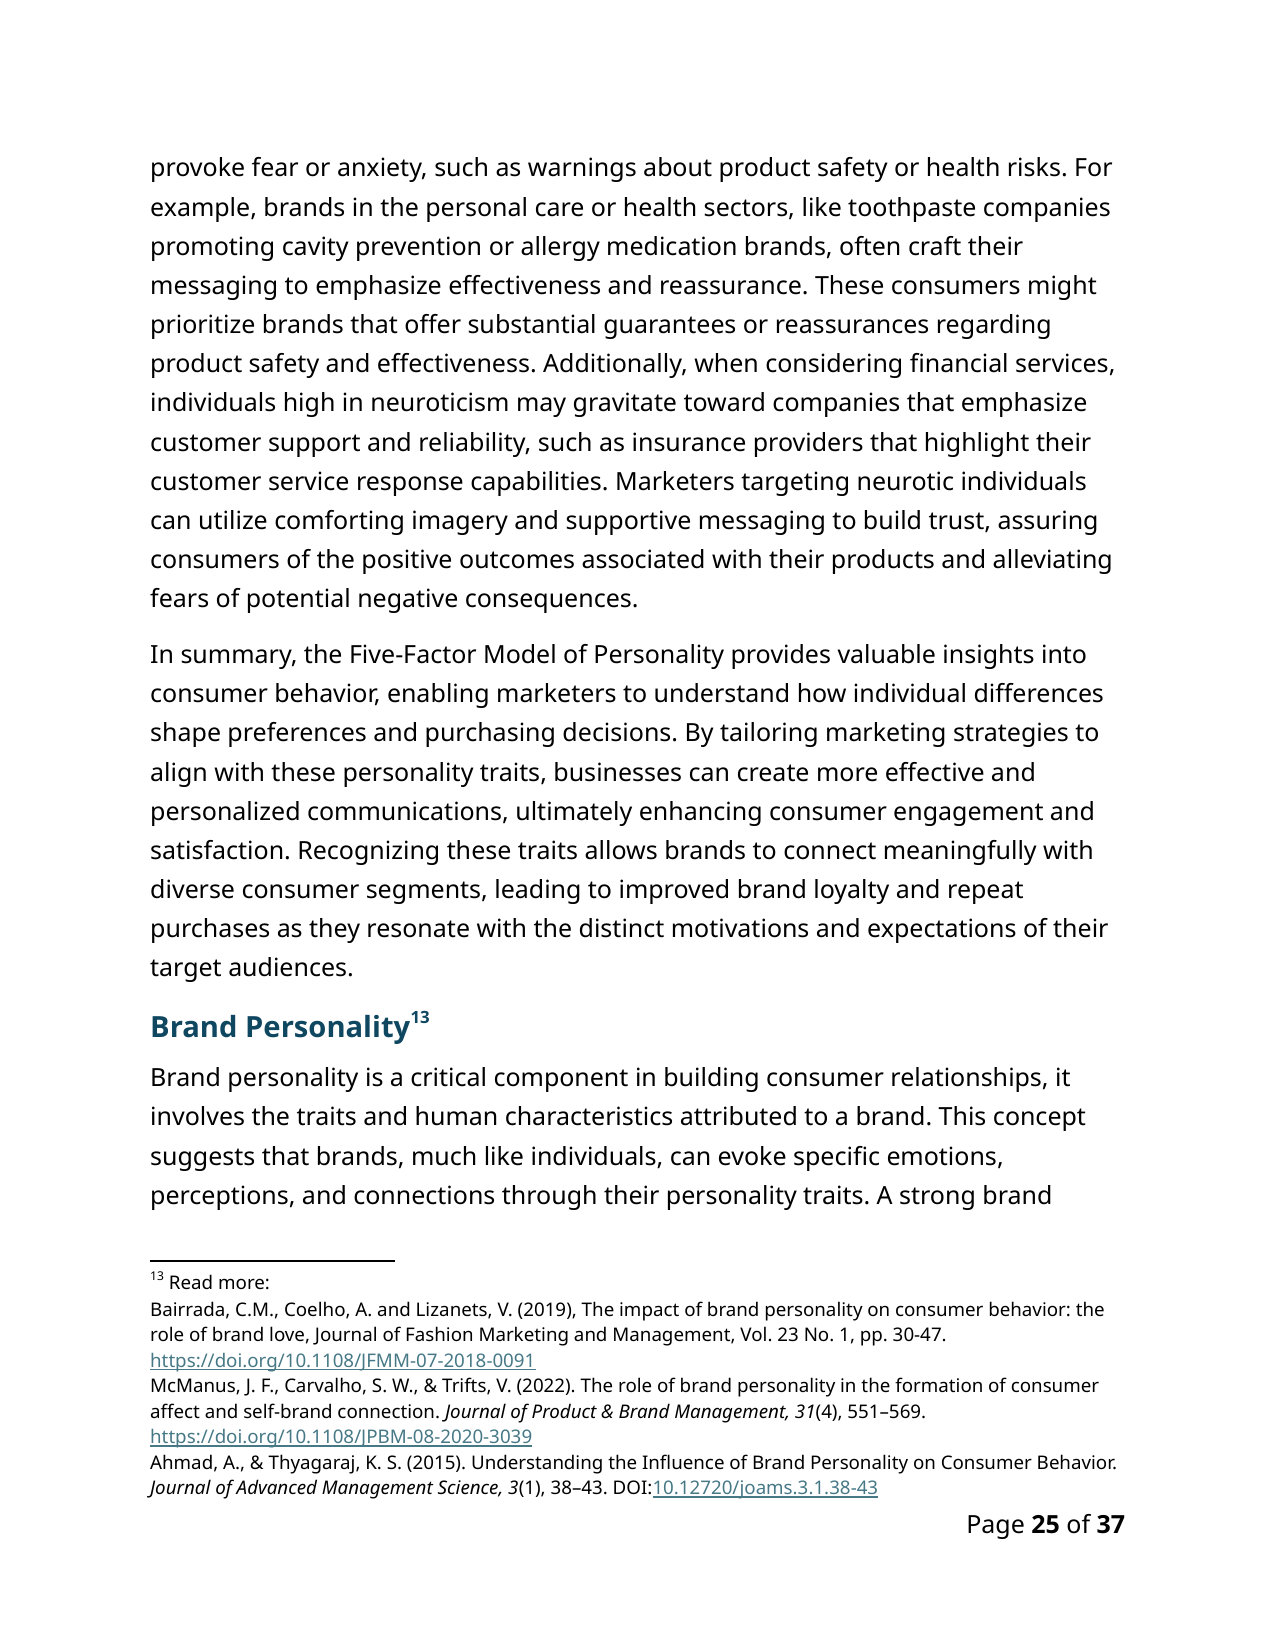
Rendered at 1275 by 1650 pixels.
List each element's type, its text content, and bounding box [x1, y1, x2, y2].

text In summary, the Five-Factor Model of Personality provides valuable insights into consumer behavior, enabling marketers to understand how individual differences shape preferences and purchasing decisions. By tailoring marketing strategies to align with these personality traits, businesses can create more effective and personalized communications, ultimately enhancing consumer engagement and satisfaction. Recognizing these traits allows brands to connect meaningfully with diverse consumer segments, leading to improved brand loyalty and repeat purchases as they resonate with the distinct motivations and expectations of their target audiences. [150, 637, 1125, 984]
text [150, 1060, 1125, 1211]
subtitle Brand Personality [150, 1006, 1125, 1046]
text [150, 150, 1125, 615]
